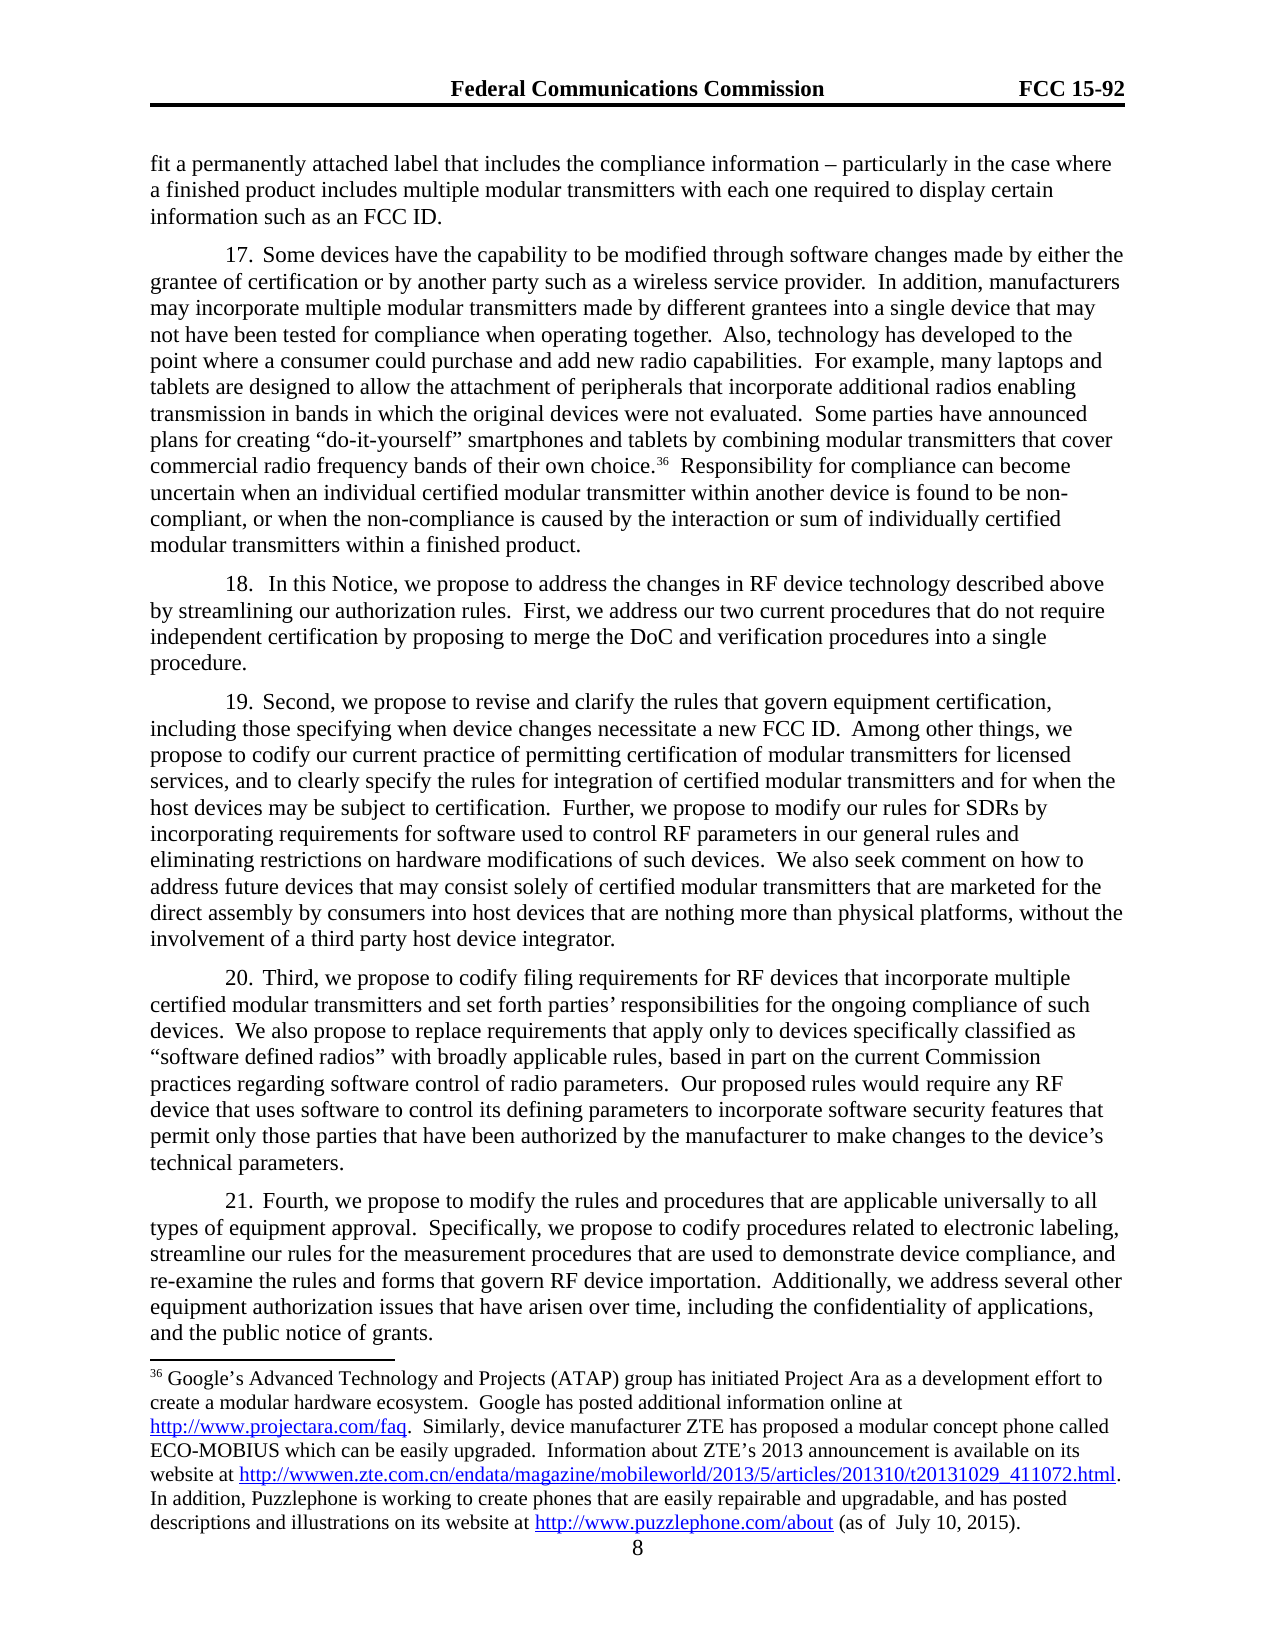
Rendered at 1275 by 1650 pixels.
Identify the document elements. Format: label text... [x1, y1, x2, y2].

text Second, we propose to revise and clarify the rules that govern equipment certification, including those specifying when device changes necessitate a new FCC ID. Among other things, we propose to codify our current practice of permitting certification of modular transmitters for licensed services, and to clearly specify the rules for integration of certified modular transmitters and for when the host devices may be subject to certification. Further, we propose to modify our rules for SDRs by incorporating requirements for software used to control RF parameters in our general rules and eliminating restrictions on hardware modifications of such devices. We also seek comment on how to address future devices that may consist solely of certified modular transmitters that are marketed for the direct assembly by consumers into host devices that are nothing more than physical platforms, without the involvement of a third party host device integrator. [150, 688, 1125, 952]
text This Notice is informed by the evolution of the RF device ecosystem. The development of highly integrated circuitry, software-based designs and new production procedures has resulted in the use of substantially more complex RF transmitters, or combinations of transmitters, in increasingly compact devices. For example, today’s smart phones typically have the capability to operate in several different radio frequency bands and include 3G, 4G, Wi-Fi, Bluetooth, GPS and, increasingly, near-field communications transmitters. The transmitters may operate individually or simultaneously using multiple transmission modes, such as different modulation formats, bandwidths, power levels, etc. Certain of the transmitters may operate under rules for the various licensed radio services, while others operate under the unlicensed device rules, all within a single product. Such devices may be too small to fit a permanently attached label that includes the compliance information – particularly in the case where a finished product includes multiple modular transmitters with each one required to display certain information such as an FCC ID. [150, 150, 1125, 229]
text Third, we propose to codify filing requirements for RF devices that incorporate multiple certified modular transmitters and set forth parties’ responsibilities for the ongoing compliance of such devices. We also propose to replace requirements that apply only to devices specifically classified as “software defined radios” with broadly applicable rules, based in part on the current Commission practices regarding software control of radio parameters. Our proposed rules would require any RF device that uses software to control its defining parameters to incorporate software security features that permit only those parties that have been authorized by the manufacturer to make changes to the device’s technical parameters. [150, 964, 1125, 1175]
text Some devices have the capability to be modified through software changes made by either the grantee of certification or by another party such as a wireless service provider. In addition, manufacturers may incorporate multiple modular transmitters made by different grantees into a single device that may not have been tested for compliance when operating together. Also, technology has developed to the point where a consumer could purchase and add new radio capabilities. For example, many laptops and tablets are designed to allow the attachment of peripherals that incorporate additional radios enabling transmission in bands in which the original devices were not evaluated. Some parties have announced plans for creating “do-it-yourself” smartphones and tablets by combining modular transmitters that cover commercial radio frequency bands of their own choice. Responsibility for compliance can become uncertain when an individual certified modular transmitter within another device is found to be non-compliant, or when the non-compliance is caused by the interaction or sum of individually certified modular transmitters within a finished product. [150, 242, 1125, 558]
text Fourth, we propose to modify the rules and procedures that are applicable universally to all types of equipment approval. Specifically, we propose to codify procedures related to electronic labeling, streamline our rules for the measurement procedures that are used to demonstrate device compliance, and re-examine the rules and forms that govern RF device importation. Additionally, we address several other equipment authorization issues that have arisen over time, including the confidentiality of applications, and the public notice of grants. [150, 1188, 1125, 1346]
text In this Notice, we propose to address the changes in RF device technology described above by streamlining our authorization rules. First, we address our two current procedures that do not require independent certification by proposing to merge the DoC and verification procedures into a single procedure. [150, 570, 1125, 676]
